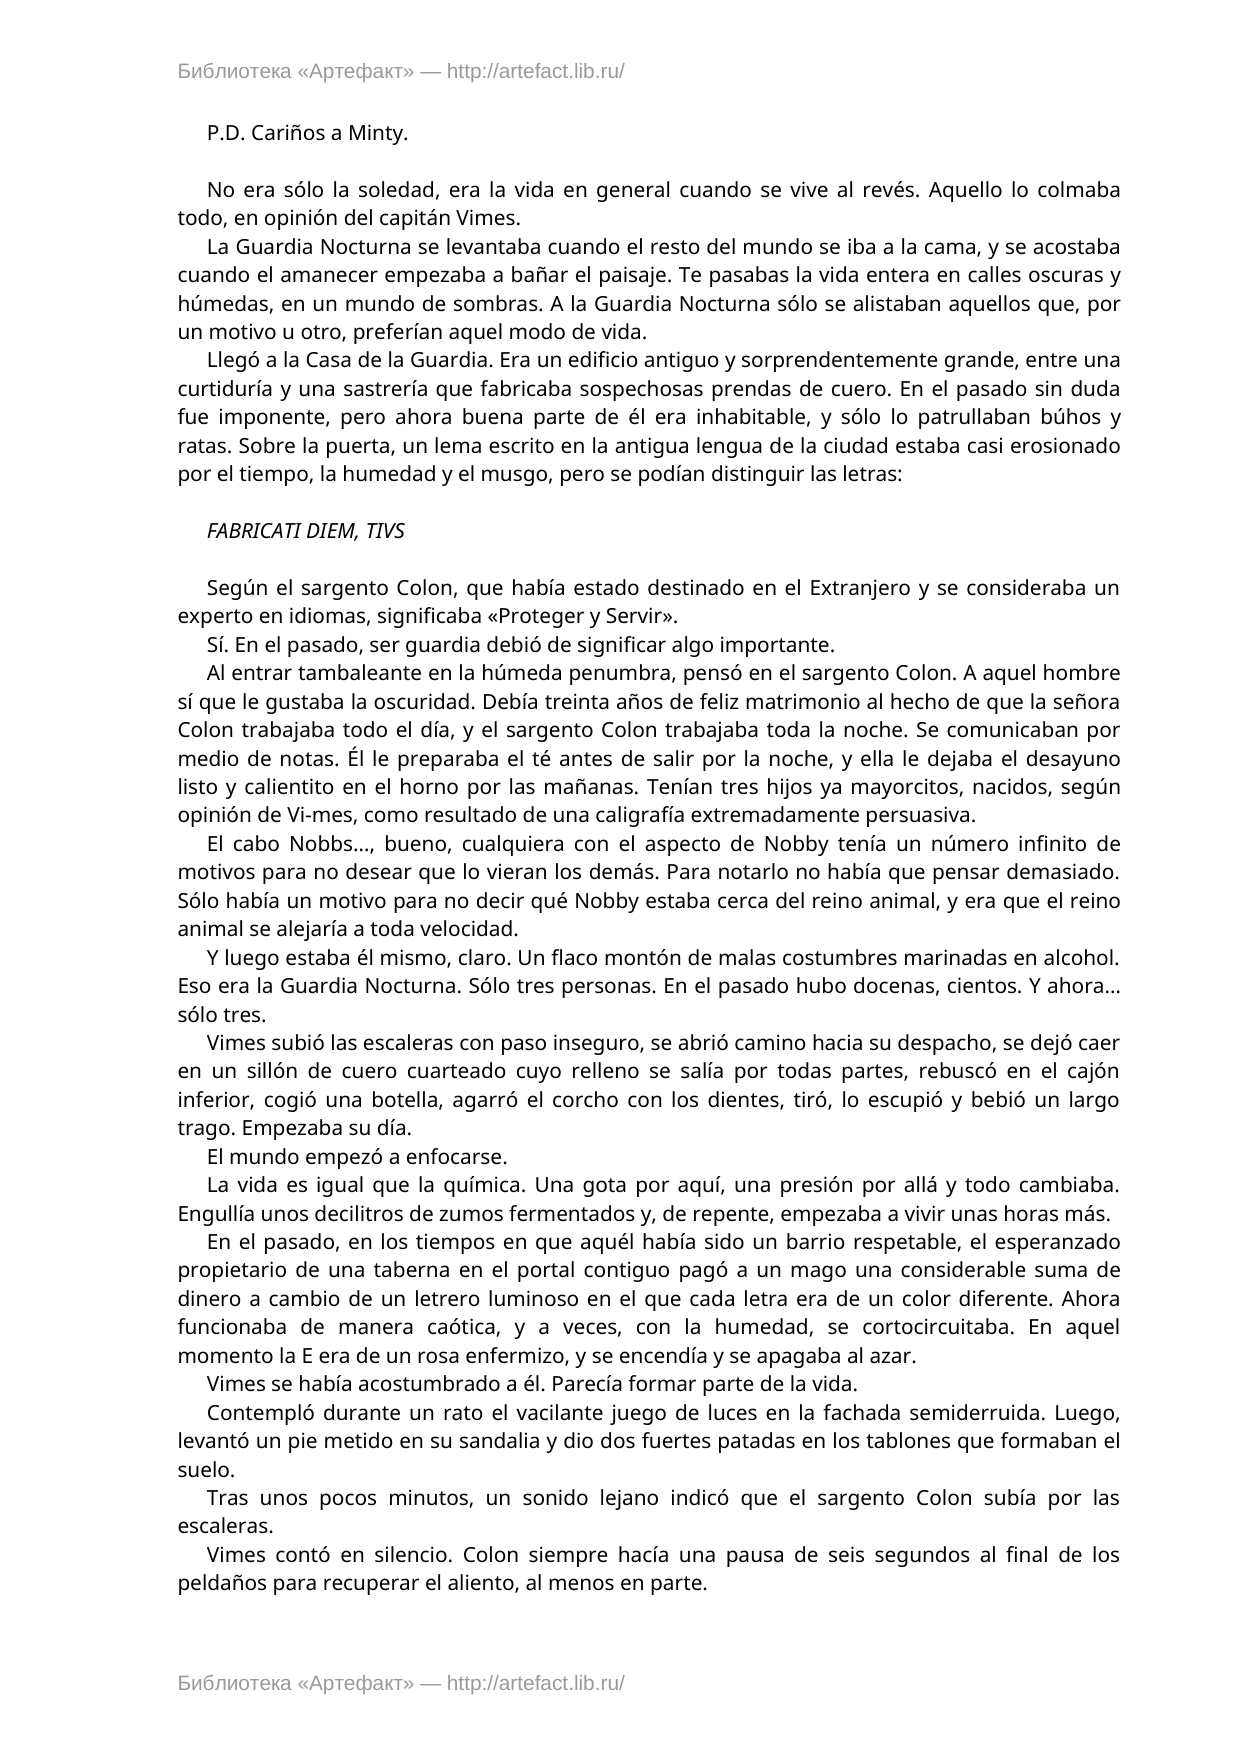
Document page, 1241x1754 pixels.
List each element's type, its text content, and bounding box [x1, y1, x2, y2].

text P.D. Cariños a Minty. [177, 118, 1122, 147]
text Vimes contó en silencio. Colon siempre hacía una pausa de seis segundos al final de los peldaños para recuperar el aliento, al menos en parte. [177, 1540, 1122, 1597]
text El cabo Nobbs…, bueno, cualquiera con el aspecto de Nobby tenía un número infinito de motivos para no desear que lo vieran los demás. Para notarlo no había que pensar demasiado. Sólo había un motivo para no decir qué Nobby estaba cerca del reino animal, y era que el reino animal se alejaría a toda velocidad. [177, 829, 1122, 943]
text El mundo empezó a enfocarse. [177, 1142, 1122, 1170]
text Llegó a la Casa de la Guardia. Era un edificio antiguo y sorprendentemente grande, entre una curtiduría y una sastrería que fabricaba sospechosas prendas de cuero. En el pasado sin duda fue imponente, pero ahora buena parte de él era inhabitable, y sólo lo patrullaban búhos y ratas. Sobre la puerta, un lema escrito en la antigua lengua de la ciudad estaba casi erosionado por el tiempo, la humedad y el musgo, pero se podían distinguir las letras: [177, 346, 1122, 488]
text Al entrar tambaleante en la húmeda penumbra, pensó en el sargento Colon. A aquel hombre sí que le gustaba la oscuridad. Debía treinta años de feliz matrimonio al hecho de que la señora Colon trabajaba todo el día, y el sargento Colon trabajaba toda la noche. Se comunicaban por medio de notas. Él le preparaba el té antes de salir por la noche, y ella le dejaba el desayuno listo y calientito en el horno por las mañanas. Tenían tres hijos ya mayorcitos, nacidos, según opinión de Vi-mes, como resultado de una caligrafía extremadamente persuasiva. [177, 658, 1122, 829]
text No era sólo la soledad, era la vida en general cuando se vive al revés. Aquello lo colmaba todo, en opinión del capitán Vimes. [177, 175, 1122, 232]
text Sí. En el pasado, ser guardia debió de significar algo importante. [177, 630, 1122, 658]
text Y luego estaba él mismo, claro. Un flaco montón de malas costumbres marinadas en alcohol. Eso era la Guardia Nocturna. Sólo tres personas. En el pasado hubo docenas, cientos. Y ahora… sólo tres. [177, 943, 1122, 1028]
subtitle FABRICATI DIEM, TIVS [177, 516, 1122, 545]
text Vimes subió las escaleras con paso inseguro, se abrió camino hacia su despacho, se dejó caer en un sillón de cuero cuarteado cuyo relleno se salía por todas partes, rebuscó en el cajón inferior, cogió una botella, agarró el corcho con los dientes, tiró, lo escupió y bebió un largo trago. Empezaba su día. [177, 1028, 1122, 1142]
text Vimes se había acostumbrado a él. Parecía formar parte de la vida. [177, 1369, 1122, 1398]
text La vida es igual que la química. Una gota por aquí, una presión por allá y todo cambiaba. Engullía unos decilitros de zumos fermentados y, de repente, empezaba a vivir unas horas más. [177, 1170, 1122, 1227]
text Según el sargento Colon, que había estado destinado en el Extranjero y se consideraba un experto en idiomas, significaba «Proteger y Servir». [177, 573, 1122, 630]
text En el pasado, en los tiempos en que aquél había sido un barrio respetable, el esperanzado propietario de una taberna en el portal contiguo pagó a un mago una considerable suma de dinero a cambio de un letrero luminoso en el que cada letra era de un color diferente. Ahora funcionaba de manera caótica, y a veces, con la humedad, se cortocircuitaba. En aquel momento la E era de un rosa enfermizo, y se encendía y se apagaba al azar. [177, 1227, 1122, 1369]
text Contempló durante un rato el vacilante juego de luces en la fachada semiderruida. Luego, levantó un pie metido en su sandalia y dio dos fuertes patadas en los tablones que formaban el suelo. [177, 1398, 1122, 1483]
text La Guardia Nocturna se levantaba cuando el resto del mundo se iba a la cama, y se acostaba cuando el amanecer empezaba a bañar el paisaje. Te pasabas la vida entera en calles oscuras y húmedas, en un mundo de sombras. A la Guardia Nocturna sólo se alistaban aquellos que, por un motivo u otro, preferían aquel modo de vida. [177, 232, 1122, 346]
text Tras unos pocos minutos, un sonido lejano indicó que el sargento Colon subía por las escaleras. [177, 1483, 1122, 1540]
